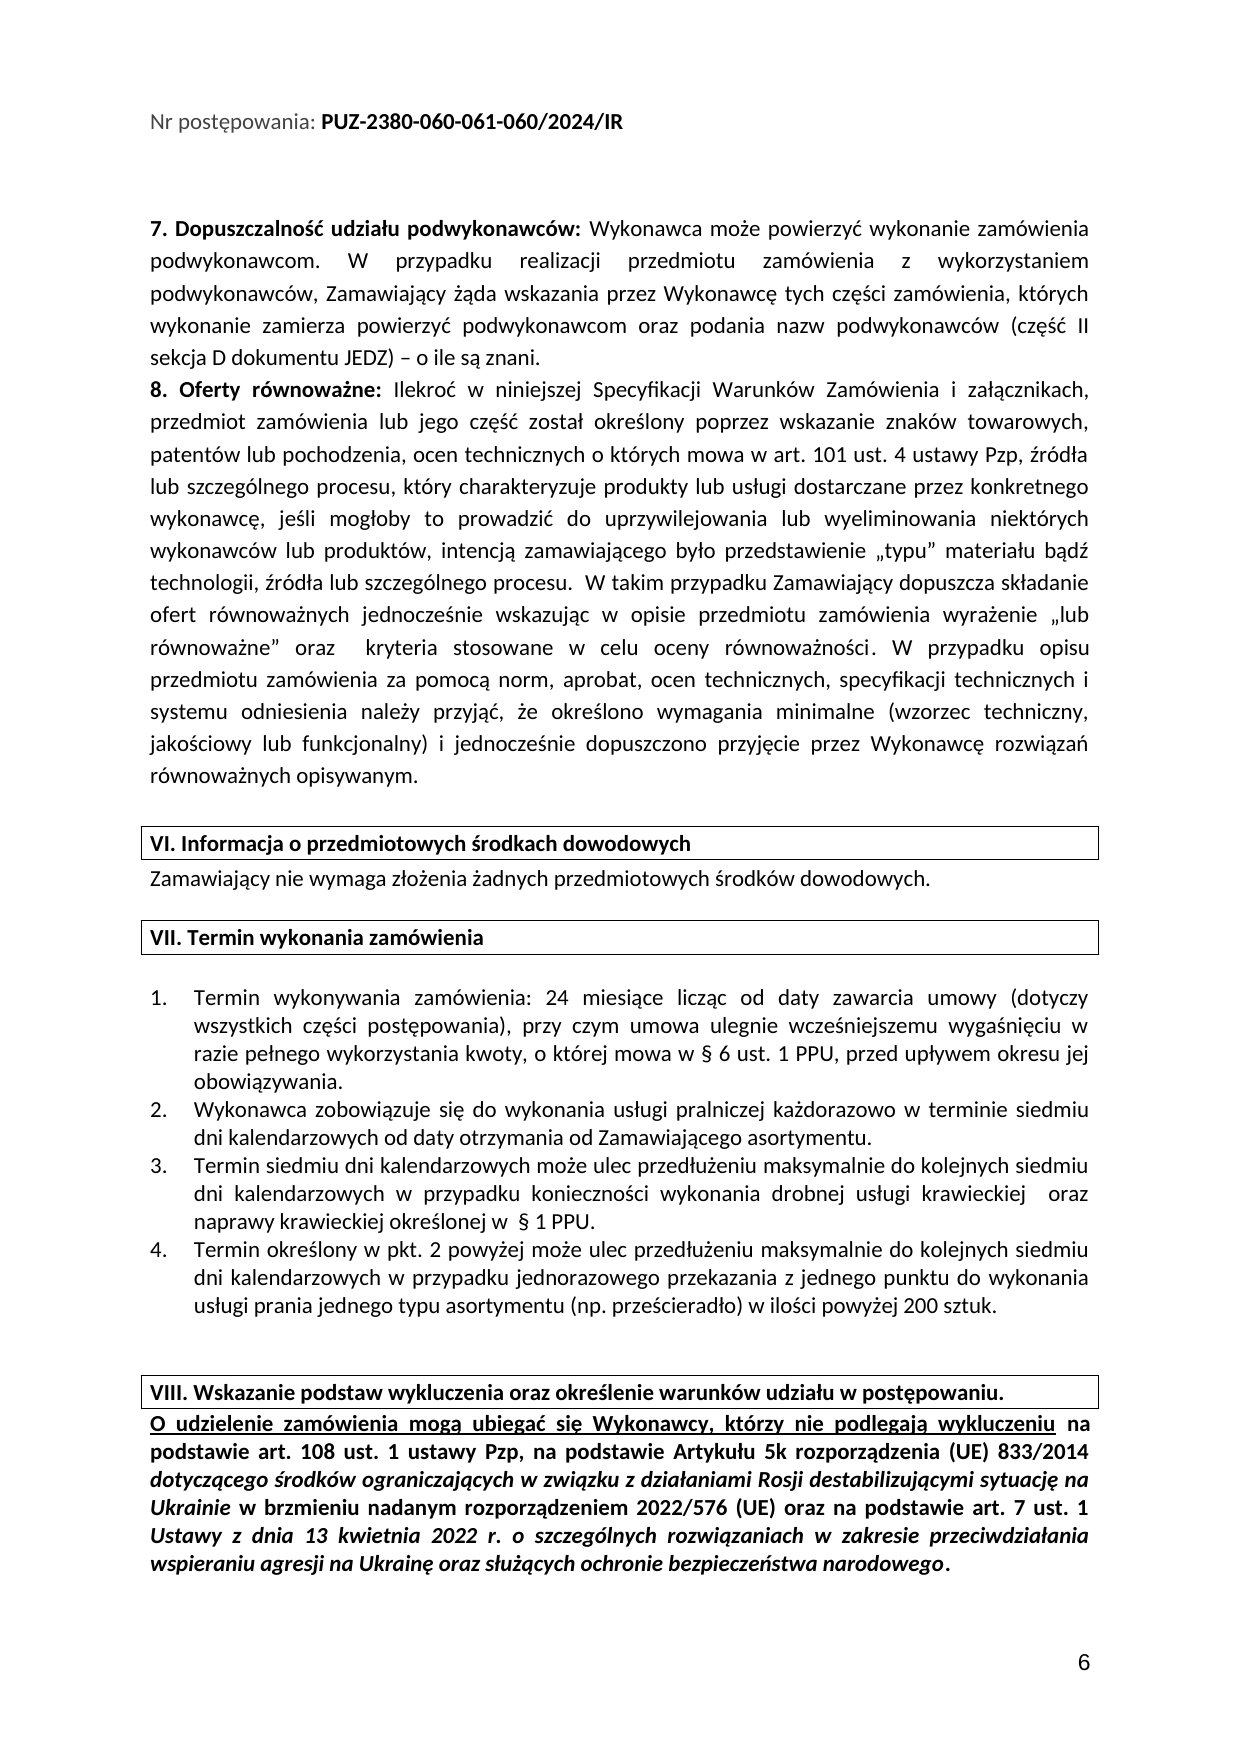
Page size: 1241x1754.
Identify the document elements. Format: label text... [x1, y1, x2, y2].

text VII. Termin wykonania zamówienia [142, 921, 1098, 954]
text 7. Dopuszczalność udziału podwykonawców: Wykonawca może powierzyć wykonanie zamówienia podwykonawcom. W przypadku realizacji przedmiotu zamówienia z wykorzystaniem podwykonawców, Zamawiający żąda wskazania przez Wykonawcę tych części zamówienia, których wykonanie zamierza powierzyć podwykonawcom oraz podania nazw podwykonawców (część II sekcja D dokumentu JEDZ) – o ile są znani. [150, 214, 1090, 371]
list Wykonawca zobowiązuje się do wykonania usługi pralniczej każdorazowo w terminie siedmiu dni kalendarzowych od daty otrzymania od Zamawiającego asortymentu. [150, 1095, 1090, 1151]
text Zamawiający nie wymaga złożenia żadnych przedmiotowych środków dowodowych. [150, 864, 1090, 892]
list Termin siedmiu dni kalendarzowych może ulec przedłużeniu maksymalnie do kolejnych siedmiu dni kalendarzowych w przypadku konieczności wykonania drobnej usługi krawieckiej oraz naprawy krawieckiej określonej w § 1 PPU. [150, 1151, 1090, 1235]
text O udzielenie zamówienia mogą ubiegać się Wykonawcy, którzy nie podlegają wykluczeniu na podstawie art. 108 ust. 1 ustawy Pzp, na podstawie Artykułu 5k rozporządzenia (UE) 833/2014 dotyczącego środków ograniczających w związku z działaniami Rosji destabilizującymi sytuację na Ukrainie w brzmieniu nadanym rozporządzeniem 2022/576 (UE) oraz na podstawie art. 7 ust. 1 Ustawy z dnia 13 kwietnia 2022 r. o szczególnych rozwiązaniach w zakresie przeciwdziałania wspieraniu agresji na Ukrainę oraz służących ochronie bezpieczeństwa narodowego. [150, 1409, 1090, 1577]
text VI. Informacja o przedmiotowych środkach dowodowych [142, 827, 1098, 859]
text VIII. Wskazanie podstaw wykluczenia oraz określenie warunków udziału w postępowaniu. [142, 1376, 1098, 1408]
text 8. Oferty równoważne: Ilekroć w niniejszej Specyfikacji Warunków Zamówienia i załącznikach, przedmiot zamówienia lub jego część został określony poprzez wskazanie znaków towarowych, patentów lub pochodzenia, ocen technicznych o których mowa w art. 101 ust. 4 ustawy Pzp, źródła lub szczególnego procesu, który charakteryzuje produkty lub usługi dostarczane przez konkretnego wykonawcę, jeśli mogłoby to prowadzić do uprzywilejowania lub wyeliminowania niektórych wykonawców lub produktów, intencją zamawiającego było przedstawienie „typu” materiału bądź technologii, źródła lub szczególnego procesu. W takim przypadku Zamawiający dopuszcza składanie ofert równoważnych jednocześnie wskazując w opisie przedmiotu zamówienia wyrażenie „lub równoważne” oraz kryteria stosowane w celu oceny równoważności. W przypadku opisu przedmiotu zamówienia za pomocą norm, aprobat, ocen technicznych, specyfikacji technicznych i systemu odniesienia należy przyjąć, że określono wymagania minimalne (wzorzec techniczny, jakościowy lub funkcjonalny) i jednocześnie dopuszczono przyjęcie przez Wykonawcę rozwiązań równoważnych opisywanym. [150, 375, 1090, 789]
list Termin wykonywania zamówienia: 24 miesiące licząc od daty zawarcia umowy (dotyczy wszystkich części postępowania), przy czym umowa ulegnie wcześniejszemu wygaśnięciu w razie pełnego wykorzystania kwoty, o której mowa w § 6 ust. 1 PPU, przed upływem okresu jej obowiązywania. [150, 983, 1090, 1095]
list Termin określony w pkt. 2 powyżej może ulec przedłużeniu maksymalnie do kolejnych siedmiu dni kalendarzowych w przypadku jednorazowego przekazania z jednego punktu do wykonania usługi prania jednego typu asortymentu (np. prześcieradło) w ilości powyżej 200 sztuk. [150, 1235, 1090, 1319]
